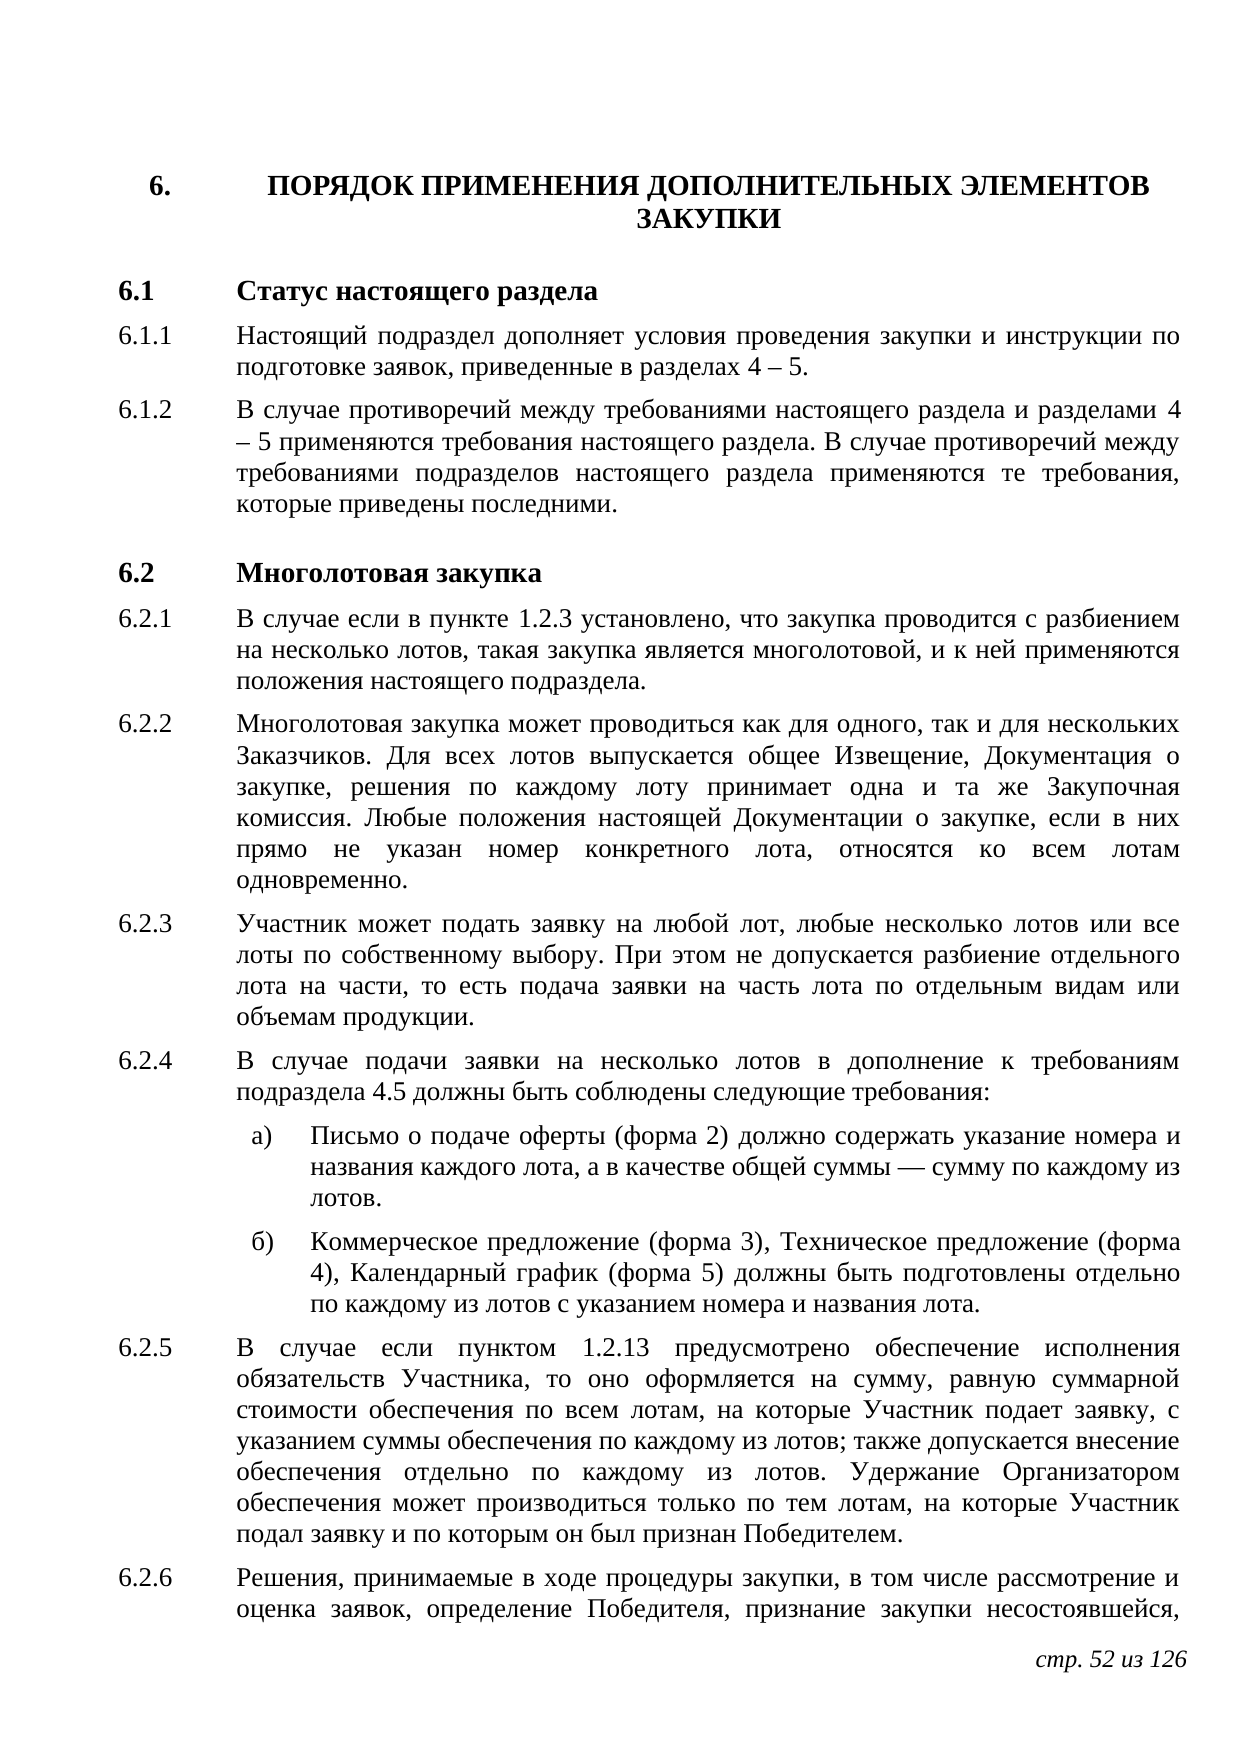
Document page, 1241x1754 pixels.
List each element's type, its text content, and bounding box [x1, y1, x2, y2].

list В случае подачи заявки на несколько лотов в дополнение к требованиям подраздела 4.5 должны быть соблюдены следующие требования: [118, 1044, 1181, 1106]
text Коммерческое предложение (форма 3), Техническое предложение (форма 4), Календарный график (форма 5) должны быть подготовлены отдельно по каждому из лотов с указанием номера и названия лота. [251, 1225, 1181, 1318]
list В случае если в пункте 1.2.3 установлено, что закупка проводится с разбиением на несколько лотов, такая закупка является многолотовой, и к ней применяются положения настоящего подраздела. [118, 602, 1181, 695]
list Многолотовая закупка может проводиться как для одного, так и для нескольких Заказчиков. Для всех лотов выпускается общее Извещение, Документация о закупке, решения по каждому лоту принимает одна и та же Закупочная комиссия. Любые положения настоящей Документации о закупке, если в них прямо не указан номер конкретного лота, относятся ко всем лотам одновременно. [118, 708, 1181, 894]
subtitle ПОРЯДОК ПРИМЕНЕНИЯ ДОПОЛНИТЕЛЬНЫХ ЭЛЕМЕНТОВ ЗАКУПКИ [118, 168, 1181, 235]
subtitle Многолотовая закупка [118, 556, 1181, 589]
list Участник может подать заявку на любой лот, любые несколько лотов или все лоты по собственному выбору. При этом не допускается разбиение отдельного лота на части, то есть подача заявки на часть лота по отдельным видам или объемам продукции. [118, 907, 1181, 1032]
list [118, 1561, 1181, 1623]
text Письмо о подаче оферты (форма 2) должно содержать указание номера и названия каждого лота, а в качестве общей суммы — сумму по каждому из лотов. [251, 1119, 1181, 1212]
text В случае противоречий между требованиями настоящего раздела и разделами 4 – 5 применяются требования настоящего раздела. В случае противоречий между требованиями подразделов настоящего раздела применяются те требования, которые приведены последними. [118, 393, 1181, 518]
list В случае если пунктом 1.2.13 предусмотрено обеспечение исполнения обязательств Участника, то оно оформляется на сумму, равную суммарной стоимости обеспечения по всем лотам, на которые Участник подает заявку, с указанием суммы обеспечения по каждому из лотов; также допускается внесение обеспечения отдельно по каждому из лотов. Удержание Организатором обеспечения может производиться только по тем лотам, на которые Участник подал заявку и по которым он был признан Победителем. [118, 1331, 1181, 1549]
text Настоящий подраздел дополняет условия проведения закупки и инструкции по подготовке заявок, приведенные в разделах 4 – 5. [118, 319, 1181, 381]
subtitle Статус настоящего раздела [118, 273, 1181, 306]
